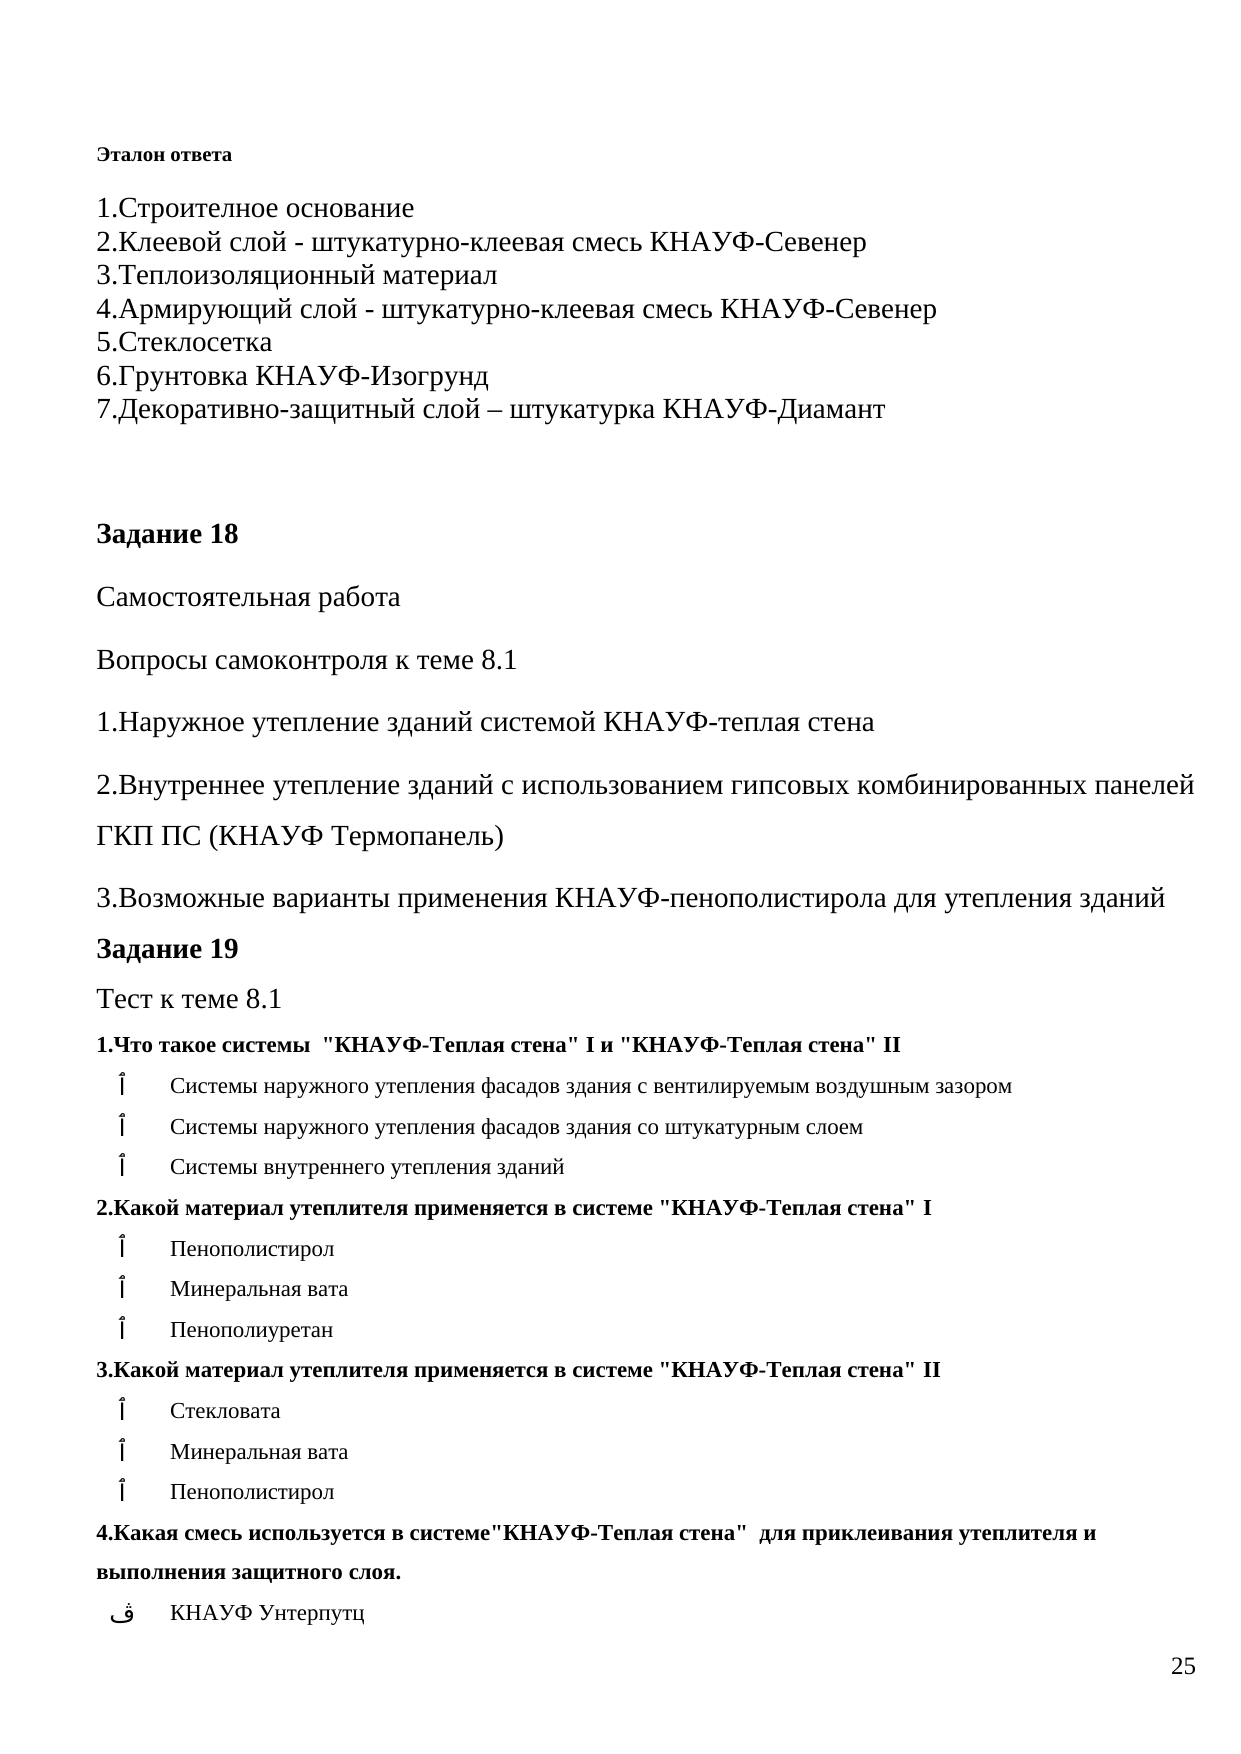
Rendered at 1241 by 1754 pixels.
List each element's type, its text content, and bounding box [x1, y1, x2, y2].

text 7.Декоративно-защитный слой – штукатурка КНАУФ-Диамант [96, 392, 1196, 425]
table_cell ٱ [85, 1478, 159, 1519]
text 4.Армирующий слой - штукатурно-клеевая смесь КНАУФ-Севенер [96, 291, 1196, 324]
table_cell Пенополистирол [159, 1235, 1170, 1275]
text 2.Клеевой слой - штукатурно-клеевая смесь КНАУФ-Севенер [96, 224, 1196, 257]
table_cell 3.Какой материал утеплителя применяется в системе "КНАУФ-Теплая стена" II [85, 1356, 1170, 1397]
table_cell Системы внутреннего утепления зданий [159, 1153, 1170, 1194]
text 1.Наружное утепление зданий системой КНАУФ-теплая стена [96, 704, 1196, 738]
table_cell ٱ [85, 1072, 159, 1113]
text 2.Внутреннее утепление зданий с использованием гипсовых комбинированных панелей ГКП ПС (КНАУФ Термопанель) [96, 767, 1196, 851]
table_cell ٱ [85, 1235, 159, 1275]
table_cell Системы наружного утепления фасадов здания с вентилируемым воздушным зазором [159, 1072, 1170, 1113]
table_cell ٱ [85, 1113, 159, 1153]
table_cell Минеральная вата [159, 1438, 1170, 1478]
text 3.Возможные варианты применения КНАУФ-пенополистирола для утепления зданий [96, 881, 1196, 914]
table_cell Системы наружного утепления фасадов здания со штукатурным слоем [159, 1113, 1170, 1153]
text Самостоятельная работа [96, 579, 1196, 612]
table_header 1.Что такое системы "КНАУФ-Теплая стена" I и "КНАУФ-Теплая стена" II [85, 1031, 1170, 1072]
table_cell КНАУФ Унтерпутц [159, 1599, 1170, 1640]
table_cell Стекловата [159, 1397, 1170, 1438]
table_cell ڤ [85, 1599, 159, 1640]
table_cell 4.Какая смесь используется в системе"КНАУФ-Теплая стена" для приклеивания утеплителя и выполнения защитного слоя. [85, 1519, 1170, 1599]
table_cell Пенополистирол [159, 1478, 1170, 1519]
text Эталон ответа [96, 142, 1196, 166]
text Задание 19 [96, 931, 1196, 964]
table_cell ٱ [85, 1397, 159, 1438]
text Вопросы самоконтроля к теме 8.1 [96, 642, 1196, 675]
text 6.Грунтовка КНАУФ-Изогрунд [96, 358, 1196, 392]
text 3.Теплоизоляционный материал [96, 257, 1196, 291]
table_cell ٱ [85, 1275, 159, 1316]
table_cell Пенополиуретан [159, 1316, 1170, 1356]
text 5.Стеклосетка [96, 324, 1196, 358]
table_cell ٱ [85, 1153, 159, 1194]
table_cell 2.Какой материал утеплителя применяется в системе "КНАУФ-Теплая стена" I [85, 1194, 1170, 1234]
table_cell Минеральная вата [159, 1275, 1170, 1316]
table_cell ٱ [85, 1316, 159, 1356]
table_cell ٱ [85, 1438, 159, 1478]
text Задание 18 [96, 516, 1196, 550]
text 1.Строителное основание [96, 190, 1196, 224]
text Тест к теме 8.1 [96, 981, 1196, 1015]
